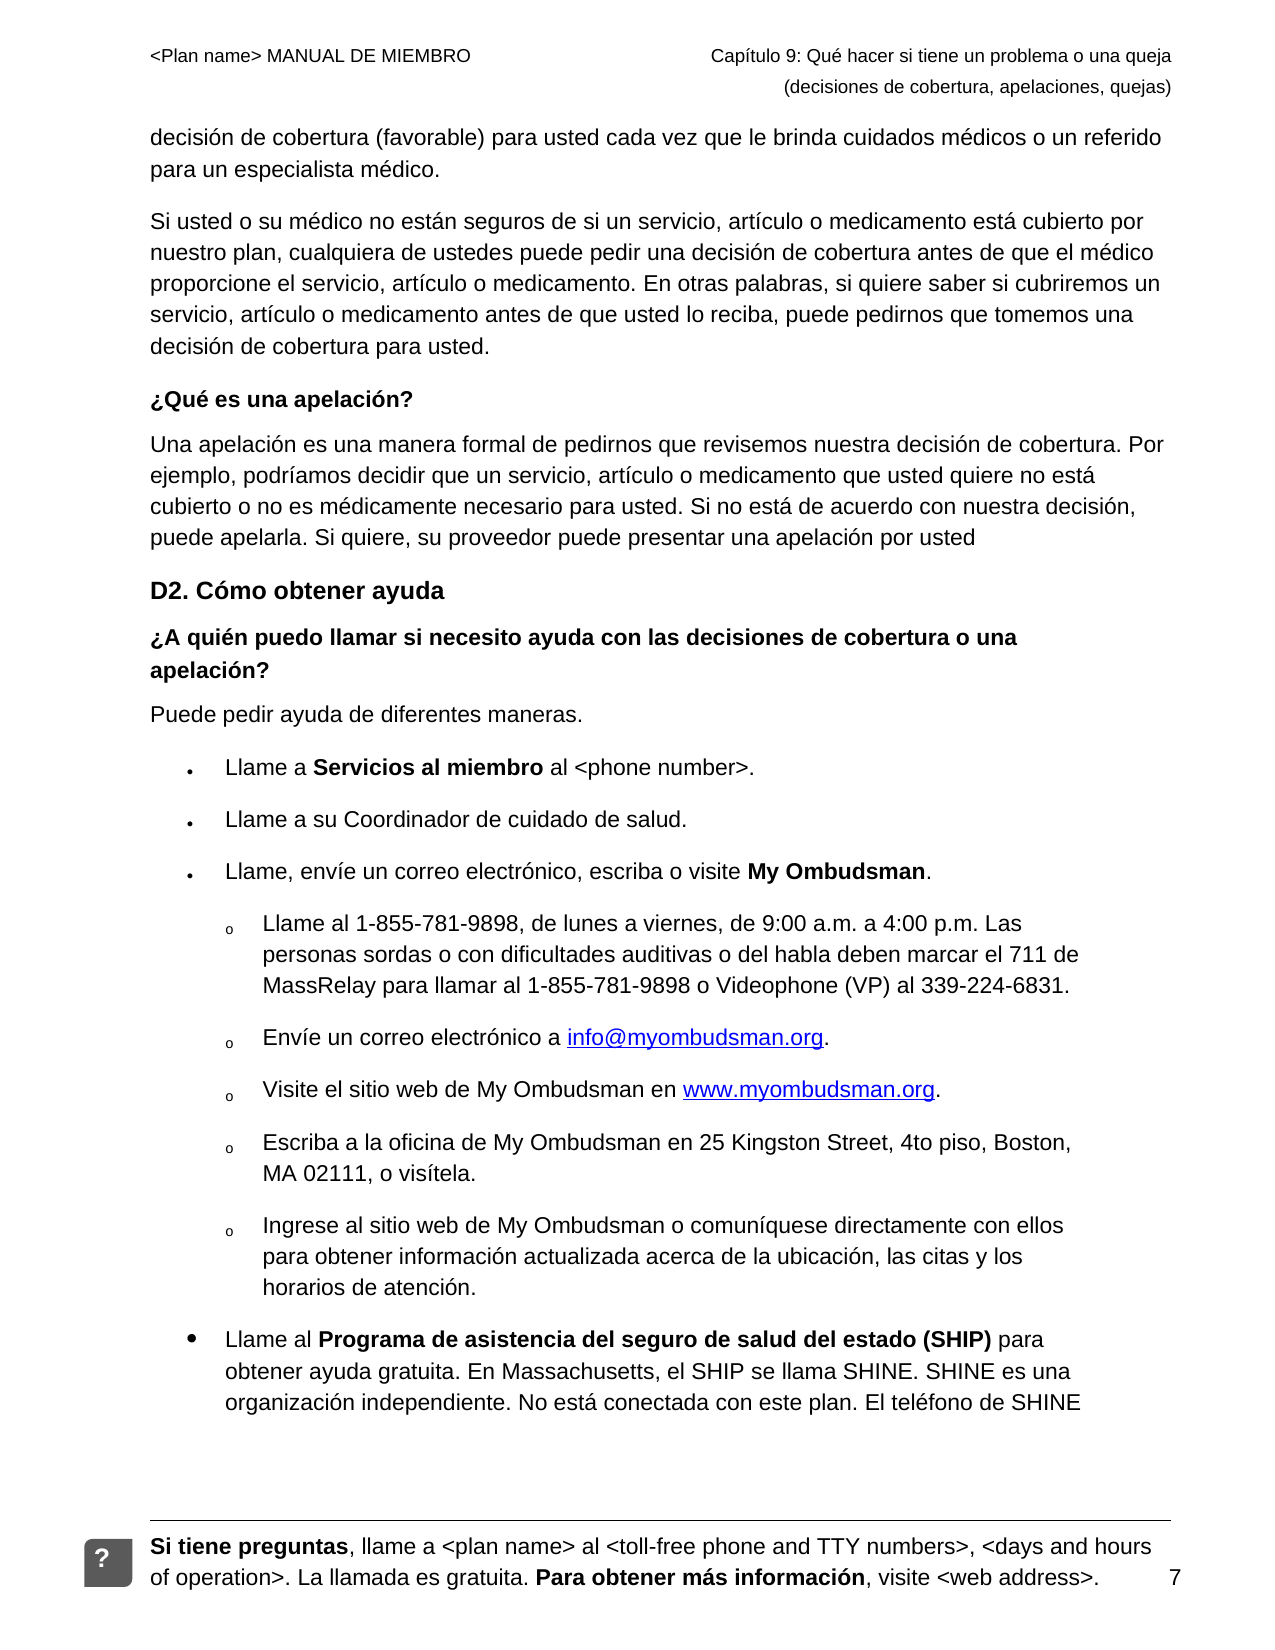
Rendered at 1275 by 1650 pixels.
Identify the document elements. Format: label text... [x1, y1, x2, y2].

subtitle ¿A quién puedo llamar si necesito ayuda con las decisiones de cobertura o una apelación? [150, 619, 1096, 685]
subtitle ¿Qué es una apelación? [150, 381, 1096, 414]
list Visite el sitio web de My Ombudsman en www.myombudsman.org. [225, 1073, 1096, 1104]
list Llame a Servicios al miembro al <phone number>. [187, 750, 1096, 781]
text Si usted o su médico no están seguros de si un servicio, artículo o medicamento está cubierto por nuestro plan, cualquiera de ustedes puede pedir una decisión de cobertura antes de que el médico proporcione el servicio, artículo o medicamento. En otras palabras, si quiere saber si cubriremos un servicio, artículo o medicamento antes de que usted lo reciba, puede pedirnos que tomemos una decisión de cobertura para usted. [150, 204, 1171, 360]
subtitle D2. Cómo obtener ayuda [150, 573, 1096, 606]
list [187, 1323, 1096, 1417]
list Ingrese al sitio web de My Ombudsman o comuníquese directamente con ellos para obtener información actualizada acerca de la ubicación, las citas y los horarios de atención. [225, 1208, 1096, 1302]
text Una apelación es una manera formal de pedirnos que revisemos nuestra decisión de cobertura. Por ejemplo, podríamos decidir que un servicio, artículo o medicamento que usted quiere no está cubierto o no es médicamente necesario para usted. Si no está de acuerdo con nuestra decisión, puede apelarla. Si quiere, su proveedor puede presentar una apelación por usted [150, 427, 1171, 552]
list Llame a su Coordinador de cuidado de salud. [187, 802, 1096, 833]
list Escriba a la oficina de My Ombudsman en 25 Kingston Street, 4to piso, Boston, MA 02111, o visítela. [225, 1125, 1096, 1187]
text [150, 121, 1171, 183]
list Llame, envíe un correo electrónico, escriba o visite My Ombudsman. [187, 854, 1096, 885]
text Puede pedir ayuda de diferentes maneras. [150, 698, 1171, 729]
list Envíe un correo electrónico a info@myombudsman.org. [225, 1021, 1096, 1052]
list Llame al 1-855-781-9898, de lunes a viernes, de 9:00 a.m. a 4:00 p.m. Las personas sordas o con dificultades auditivas o del habla deben marcar el 711 de MassRelay para llamar al 1-855-781-9898 o Videophone (VP) al 339-224-6831. [225, 906, 1096, 1000]
